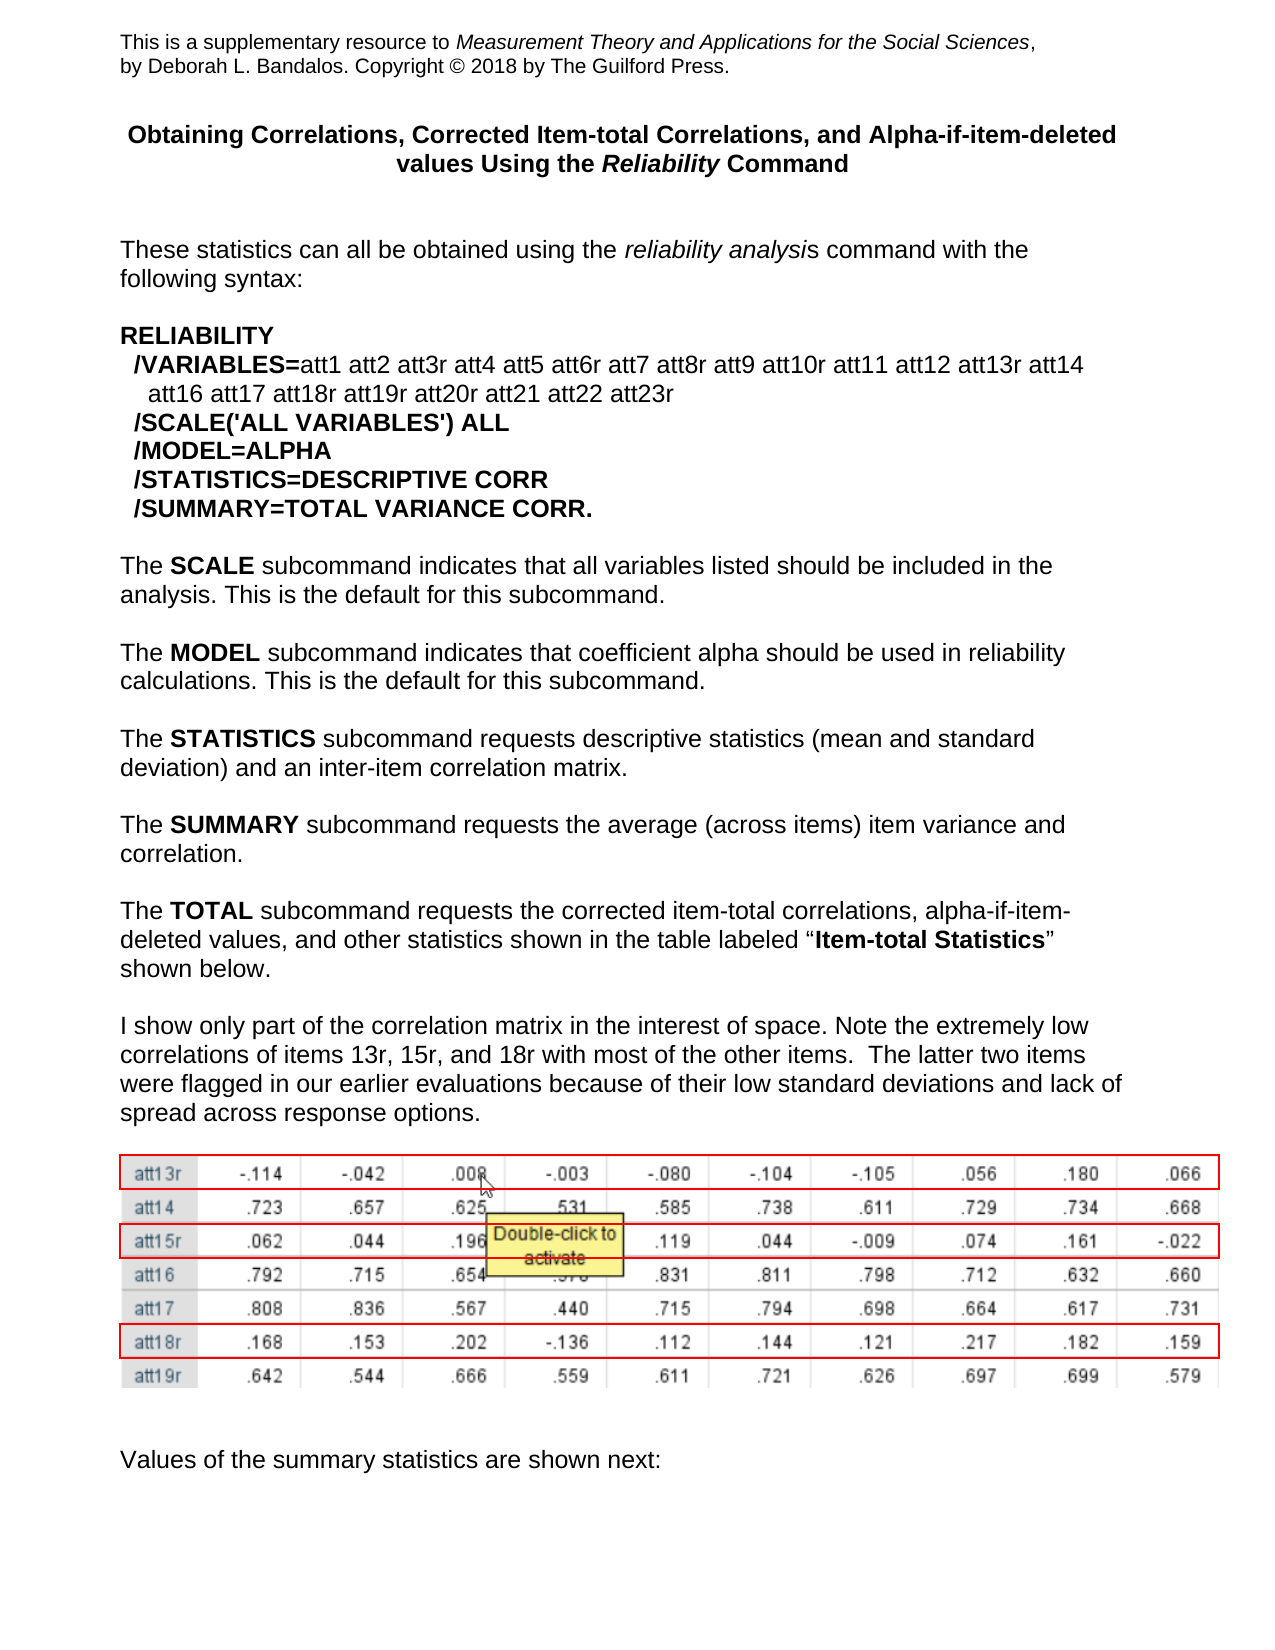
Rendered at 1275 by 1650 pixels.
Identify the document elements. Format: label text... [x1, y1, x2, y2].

text RELIABILITY [120, 321, 1125, 350]
picture [121, 1156, 1218, 1188]
text The STATISTICS subcommand requests descriptive statistics (mean and standard deviation) and an inter-item correlation matrix. [120, 724, 1125, 781]
text /VARIABLES=att1 att2 att3r att4 att5 att6r att7 att8r att9 att10r att11 att12 att13r att14 [120, 350, 1125, 379]
picture [120, 1190, 1219, 1223]
text The MODEL subcommand indicates that coefficient alpha should be used in reliability calculations. This is the default for this subcommand. [120, 637, 1125, 695]
text The SUMMARY subcommand requests the average (across items) item variance and correlation. [120, 810, 1125, 867]
text Obtaining Correlations, Corrected Item-total Correlations, and Alpha-if-item-deleted values Using the Reliability Command [120, 120, 1125, 177]
text /STATISTICS=DESCRIPTIVE CORR [120, 465, 1125, 494]
text The TOTAL subcommand requests the corrected item-total correlations, alpha-if-item-deleted values, and other statistics shown in the table labeled “Item-total Statistics” shown below. [120, 896, 1125, 982]
text Values of the summary statistics are shown next: [120, 1445, 1125, 1474]
picture [120, 1359, 1219, 1388]
picture [121, 1325, 1218, 1357]
text att16 att17 att18r att19r att20r att21 att22 att23r [120, 379, 1125, 407]
text /SCALE('ALL VARIABLES') ALL [120, 407, 1125, 436]
text The SCALE subcommand indicates that all variables listed should be included in the analysis. This is the default for this subcommand. [120, 551, 1125, 609]
text /MODEL=ALPHA [120, 436, 1125, 465]
text These statistics can all be obtained using the reliability analysis command with the following syntax: [120, 235, 1125, 292]
text I show only part of the correlation matrix in the interest of space. Note the extremely low correlations of items 13r, 15r, and 18r with most of the other items. The latter two items were flagged in our earlier evaluations because of their low standard deviations and lack of spread across response options. [120, 1011, 1125, 1126]
picture [121, 1225, 1218, 1257]
text /SUMMARY=TOTAL VARIANCE CORR. [120, 494, 1125, 522]
picture [120, 1259, 1219, 1323]
